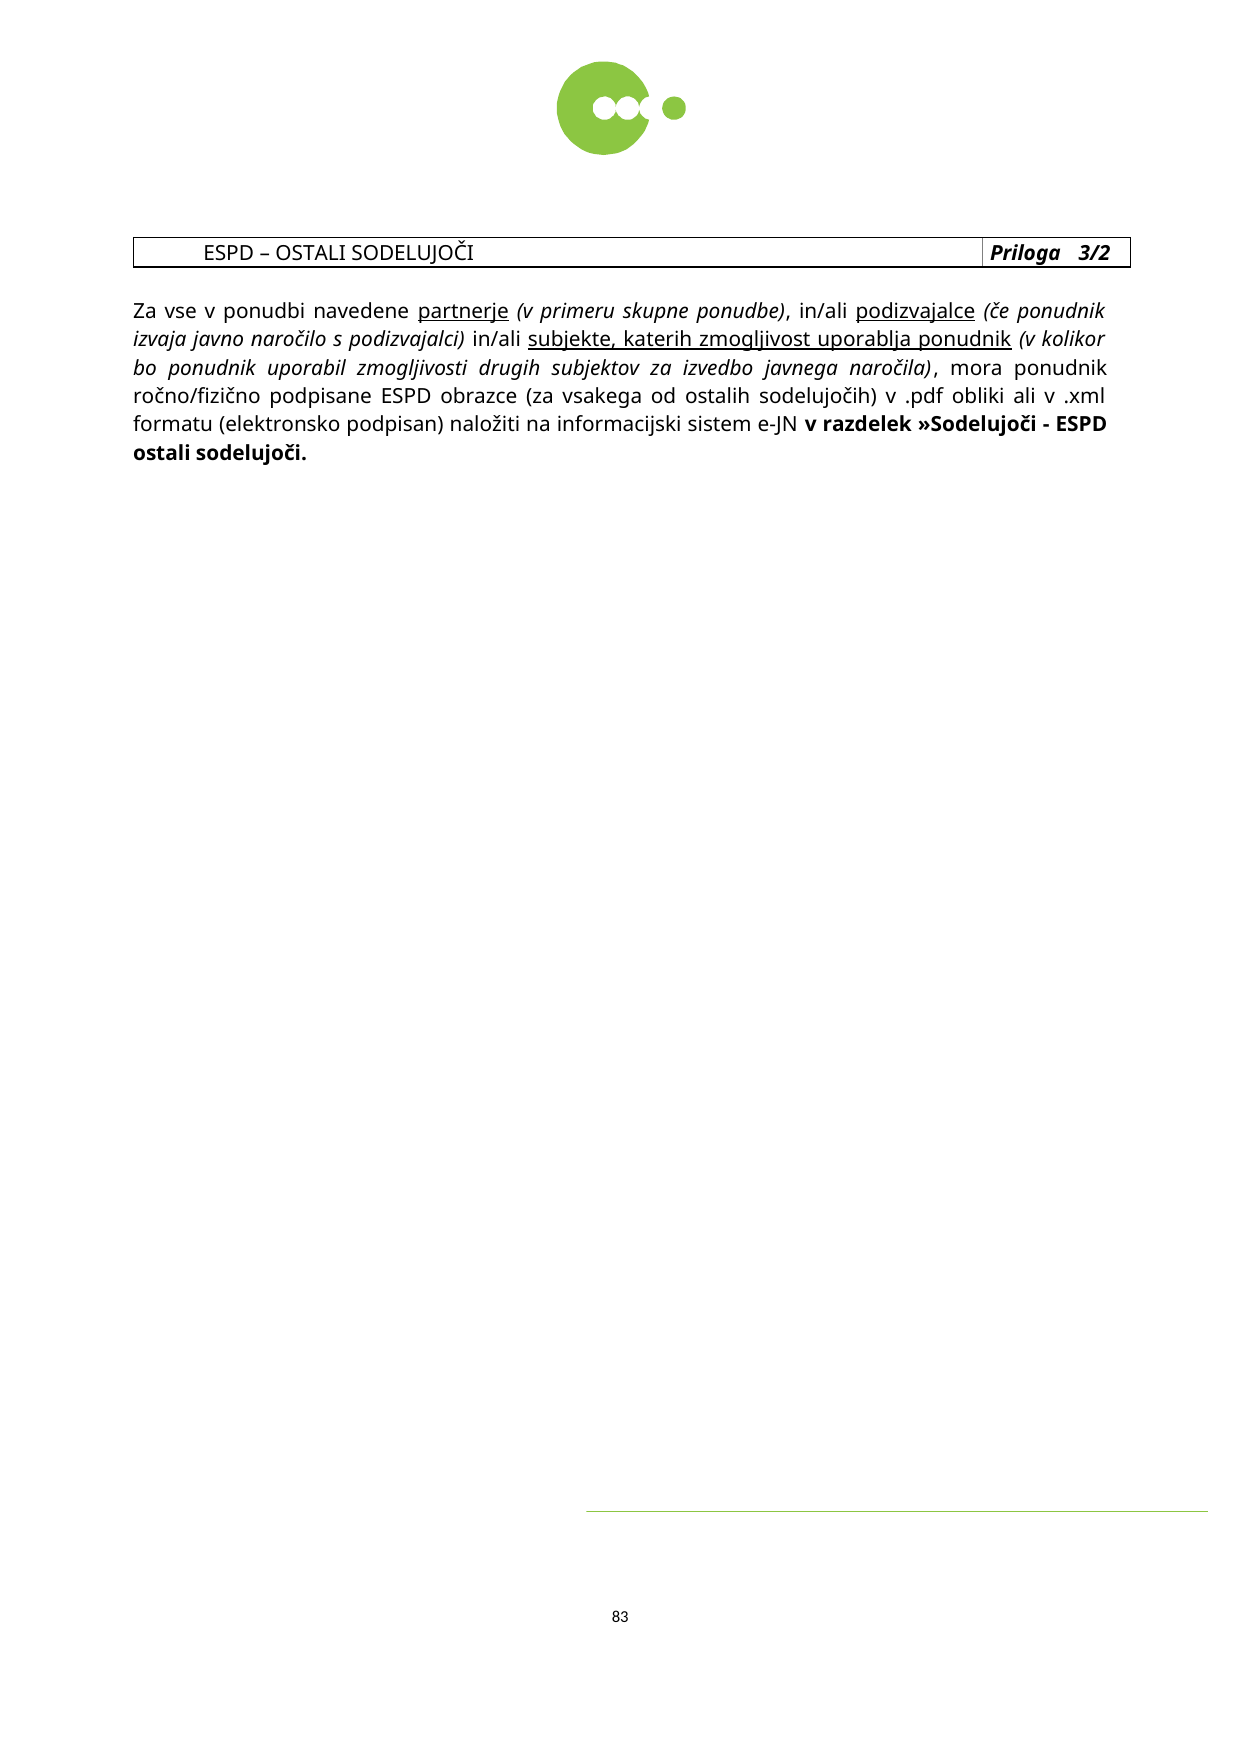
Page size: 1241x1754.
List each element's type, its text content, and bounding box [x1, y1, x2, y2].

table_header [134, 238, 196, 266]
table_header 3/2 [1071, 238, 1130, 266]
text Za vse v ponudbi navedene partnerje (v primeru skupne ponudbe), in/ali podizvajalce (če ponudnik izvaja javno naročilo s podizvajalci) in/ali subjekte, katerih zmogljivost uporablja ponudnik (v kolikor bo ponudnik uporabil zmogljivosti drugih subjektov za izvedbo javnega naročila), mora ponudnik ročno/fizično podpisane ESPD obrazce (za vsakega od ostalih sodelujočih) v .pdf obliki ali v .xml formatu (elektronsko podpisan) naložiti na informacijski sistem e-JN v razdelek »Sodelujoči - ESPD ostali sodelujoči. [133, 296, 1107, 466]
table_header Priloga [983, 238, 1071, 266]
table_header ESPD – OSTALI SODELUJOČI [196, 238, 982, 266]
